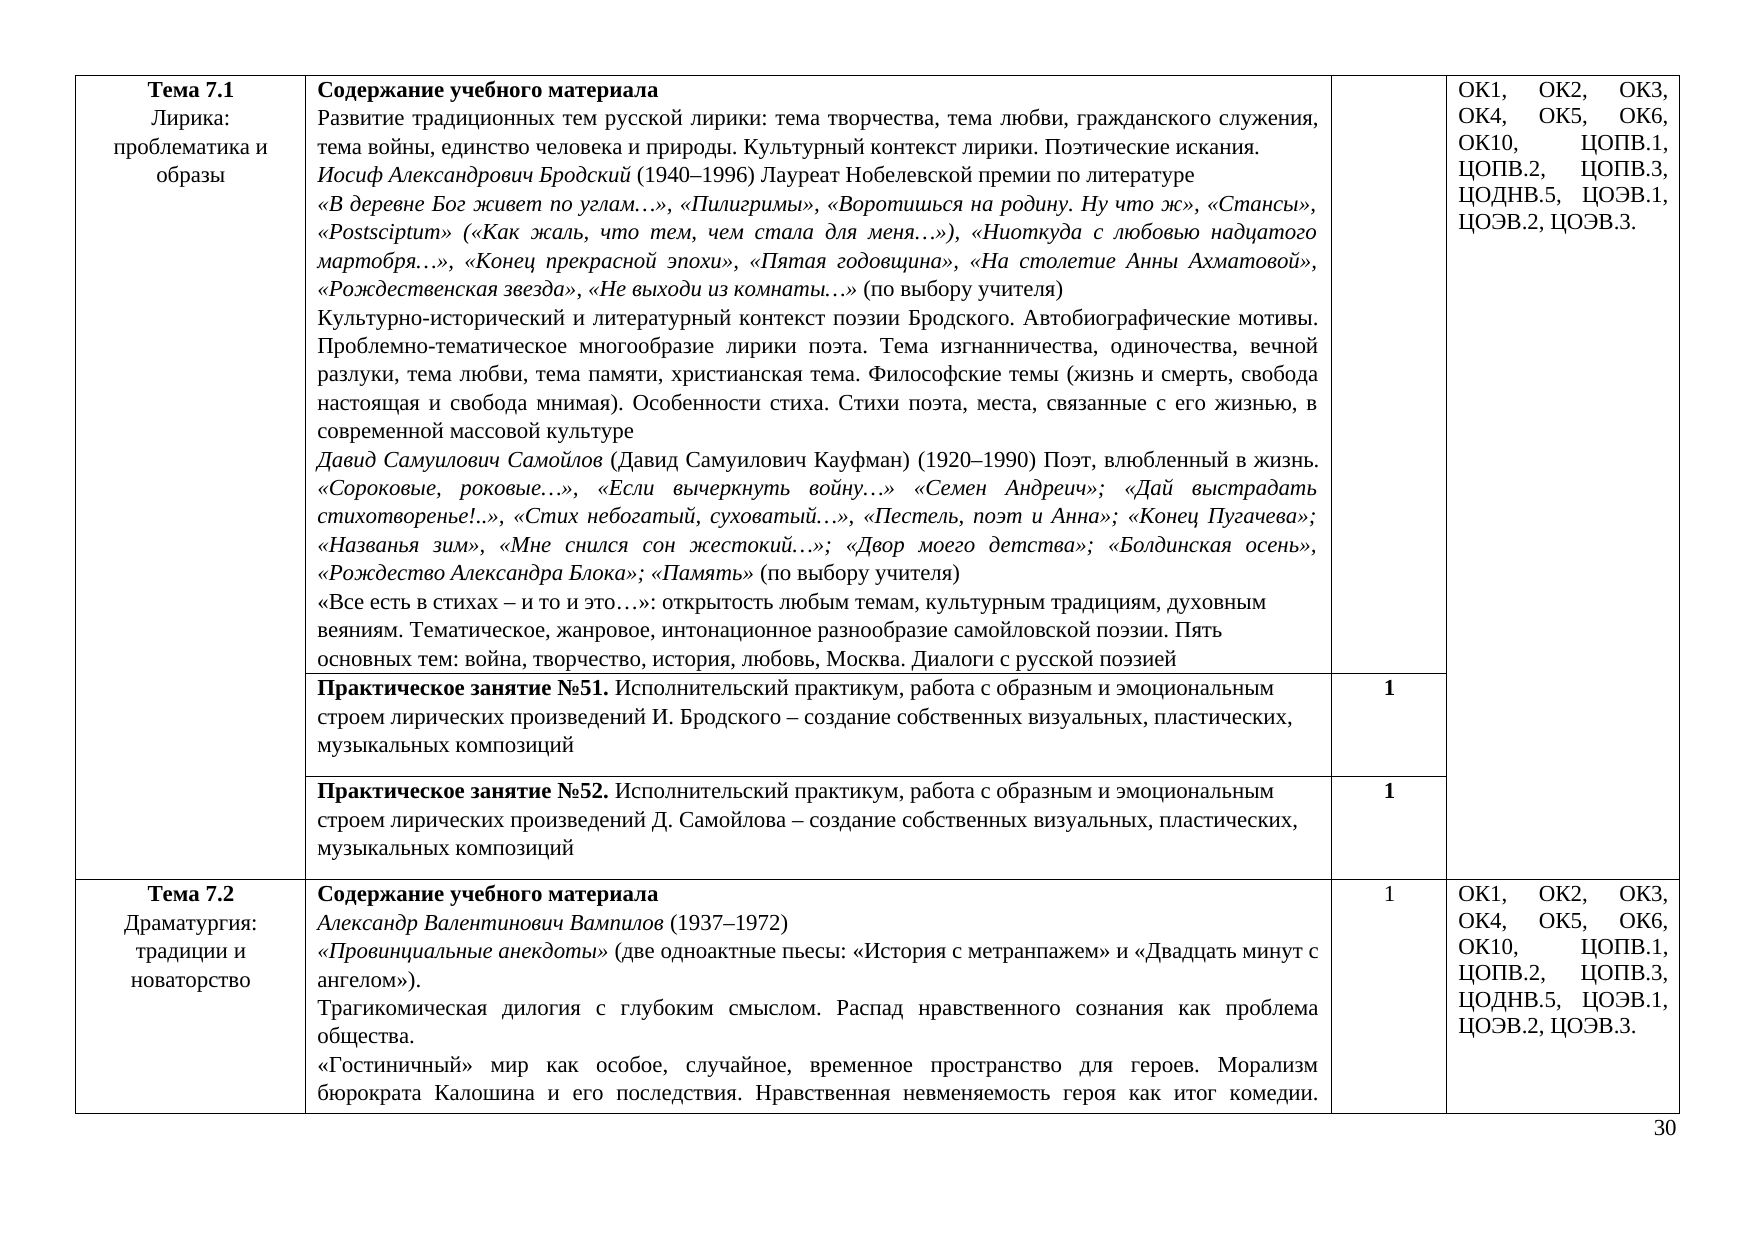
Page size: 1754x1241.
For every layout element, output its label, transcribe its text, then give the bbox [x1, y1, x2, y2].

table_cell ОК1, ОК2, ОК3, ОК4, ОК5, ОК6, ОК10, ЦОПВ.1, ЦОПВ.2, ЦОПВ.3, ЦОДНВ.5, ЦОЭВ.1, ЦОЭВ.2, ЦОЭВ.3. [1447, 76, 1679, 879]
table_cell Содержание учебного материала Развитие традиционных тем русской лирики: тема творчества, тема любви, гражданского служения, тема войны, единство человека и природы. Культурный контекст лирики. Поэтические искания. Иосиф Александрович Бродский (1940–1996) Лауреат Нобелевской премии по литературе «В деревне Бог живет по углам…», «Пилигримы», «Воротишься на родину. Ну что ж», «Стансы», «Postsciptum» («Как жаль, что тем, чем стала для меня…»), «Ниоткуда с любовью надцатого мартобря…», «Конец прекрасной эпохи», «Пятая годовщина», «На столетие Анны Ахматовой», «Рождественская звезда», «Не выходи из комнаты…» (по выбору учителя) Культурно-исторический и литературный контекст поэзии Бродского. Автобиографические мотивы. Проблемно-тематическое многообразие лирики поэта. Тема изгнанничества, одиночества, вечной разлуки, тема любви, тема памяти, христианская тема. Философские темы (жизнь и смерть, свобода настоящая и свобода мнимая). Особенности стиха. Стихи поэта, места, связанные с его жизнью, в современной массовой культуре Давид Самуилович Самойлов (Давид Самуилович Кауфман) (1920–1990) Поэт, влюбленный в жизнь. «Сороковые, роковые…», «Если вычеркнуть войну…» «Семен Андреич»; «Дай выстрадать стихотворенье!..», «Стих небогатый, суховатый…», «Пестель, поэт и Анна»; «Конец Пугачева»; «Названья зим», «Мне снился сон жестокий…»; «Двор моего детства»; «Болдинская осень», «Рождество Александра Блока»; «Память» (по выбору учителя) «Все есть в стихах – и то и это…»: открытость любым темам, культурным традициям, духовным веяниям. Тематическое, жанровое, интонационное разнообразие самойловской поэзии. Пять основных тем: война, творчество, история, любовь, Москва. Диалоги с русской поэзией [306, 76, 1331, 673]
table_cell [1332, 76, 1446, 673]
table_cell Тема 7.1 Лирика: проблематика и образы [76, 76, 305, 879]
table_cell 1 [1332, 674, 1446, 776]
table_cell 1 [1332, 880, 1446, 1113]
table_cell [1447, 880, 1679, 1113]
table_cell 1 [1332, 777, 1446, 879]
table_cell Практическое занятие №52. Исполнительский практикум, работа с образным и эмоциональным строем лирических произведений Д. Самойлова – создание собственных визуальных, пластических, музыкальных композиций [306, 777, 1331, 879]
table_cell Практическое занятие №51. Исполнительский практикум, работа с образным и эмоциональным строем лирических произведений И. Бродского – создание собственных визуальных, пластических, музыкальных композиций [306, 674, 1331, 776]
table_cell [76, 880, 305, 1113]
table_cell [306, 880, 1331, 1113]
